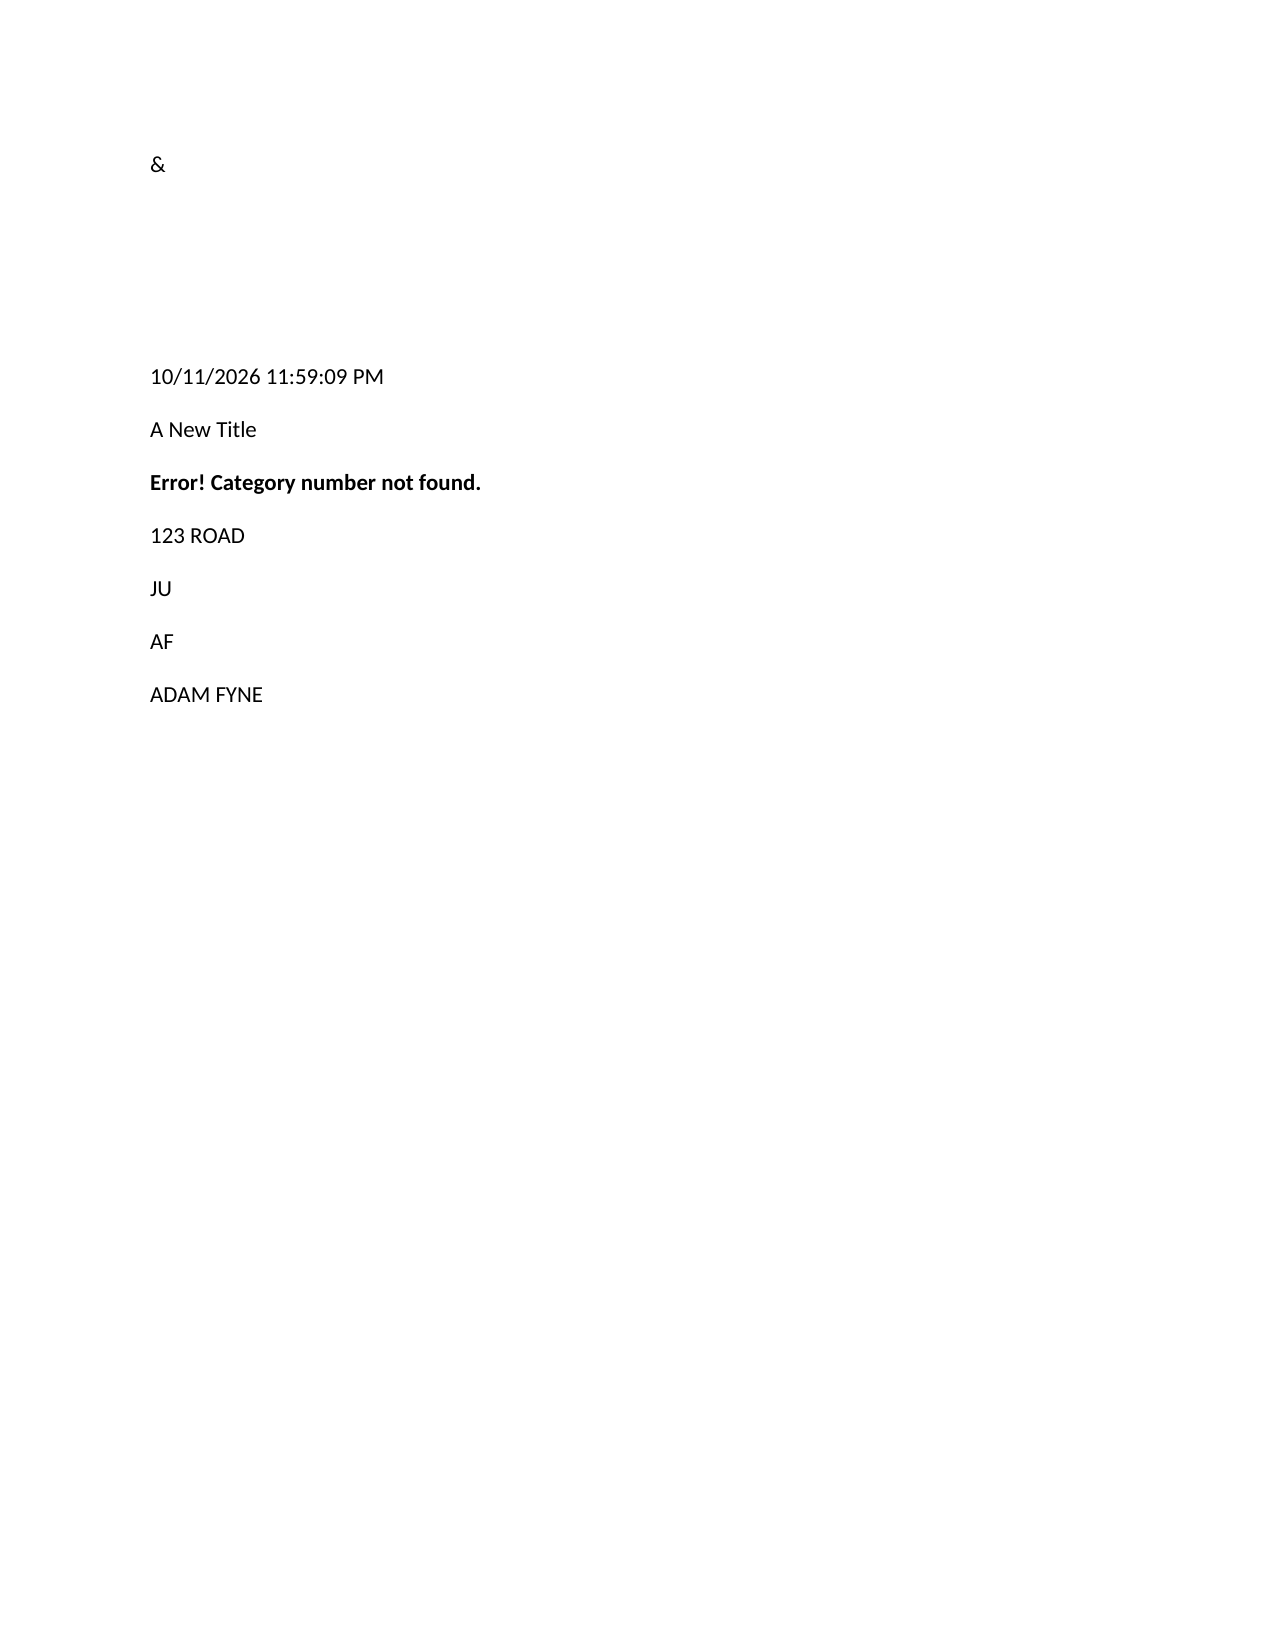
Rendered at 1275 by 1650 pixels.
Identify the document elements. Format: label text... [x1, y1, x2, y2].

text A New Title [150, 415, 1125, 443]
text AF [150, 627, 1125, 655]
text 123 ROAD [150, 521, 1125, 549]
text 13/01/2025 10:05:07 AM [150, 362, 1125, 390]
text JU [150, 574, 1125, 602]
text Error! Category number not found. [150, 468, 1125, 496]
text ADAM FYNE [150, 680, 1125, 708]
